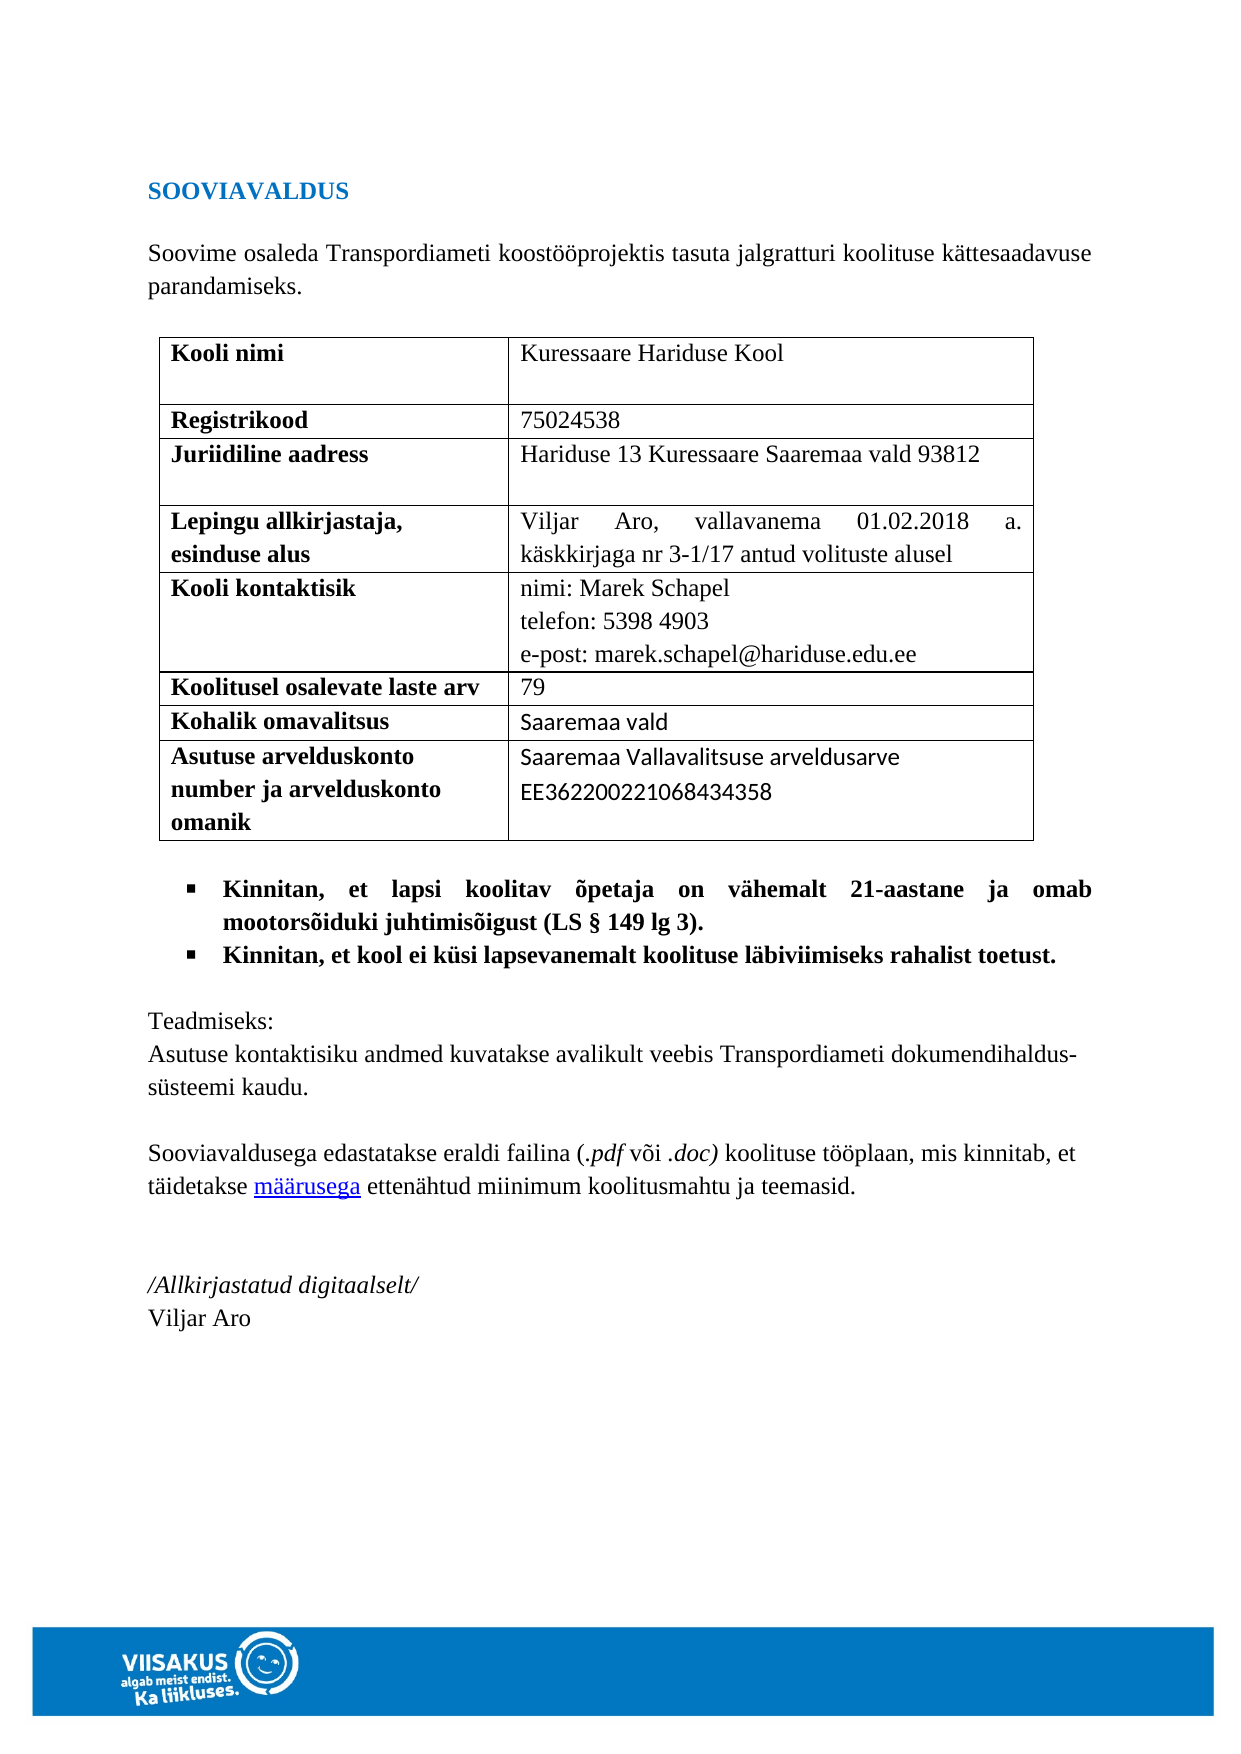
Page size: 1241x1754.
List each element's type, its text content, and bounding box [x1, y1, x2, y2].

text Teadmiseks: [148, 1006, 1093, 1035]
text /Allkirjastatud digitaalselt/ [148, 1270, 1093, 1299]
text Soovime osaleda Transpordiameti koostööprojektis tasuta jalgratturi koolituse kättesaadavuse parandamiseks. [148, 238, 1093, 300]
table_header Kuressaare Hariduse Kool [509, 338, 1033, 404]
table_cell Saaremaa Vallavalitsuse arveldusarve EE362200221068434358 [509, 741, 1033, 840]
table_cell Kohalik omavalitsus [160, 706, 508, 740]
list Kinnitan, et kool ei küsi lapsevanemalt koolituse läbiviimiseks rahalist toetust. [185, 940, 1093, 969]
text Asutuse kontaktisiku andmed kuvatakse avalikult veebis Transpordiameti dokumendihaldus-süsteemi kaudu. [148, 1039, 1093, 1101]
list Kinnitan, et lapsi koolitav õpetaja on vähemalt 21-aastane ja omab mootorsõiduki juhtimisõigust (LS § 149 lg 3). [185, 874, 1093, 936]
table_cell 79 [509, 673, 1033, 705]
table_cell Lepingu allkirjastaja, esinduse alus [160, 506, 508, 572]
table_cell Viljar Aro, vallavanema 01.02.2018 a. käskkirjaga nr 3-1/17 antud volituste alusel [509, 506, 1033, 572]
table_cell Juriidiline aadress [160, 439, 508, 505]
text Sooviavaldusega edastatakse eraldi failina (.pdf või .doc) koolituse tööplaan, mis kinnitab, et täidetakse määrusega ettenähtud miinimum koolitusmahtu ja teemasid. [148, 1138, 1093, 1200]
table_cell Koolitusel osalevate laste arv [160, 673, 508, 705]
table_cell Hariduse 13 Kuressaare Saaremaa vald 93812 [509, 439, 1033, 505]
table_cell Registrikood [160, 405, 508, 438]
table_header Kooli nimi [160, 338, 508, 404]
table_cell Saaremaa vald [509, 706, 1033, 740]
table_cell 75024538 [509, 405, 1033, 438]
table_cell nimi: Marek Schapel telefon: 5398 4903 e-post: marek.schapel@hariduse.edu.ee [509, 573, 1033, 671]
text SOOVIAVALDUS [148, 176, 1093, 205]
picture [25, 1622, 1221, 1723]
table_cell Asutuse arvelduskonto number ja arvelduskonto omanik [160, 741, 508, 840]
table_cell Kooli kontaktisik [160, 573, 508, 671]
text Viljar Aro [148, 1303, 1093, 1332]
